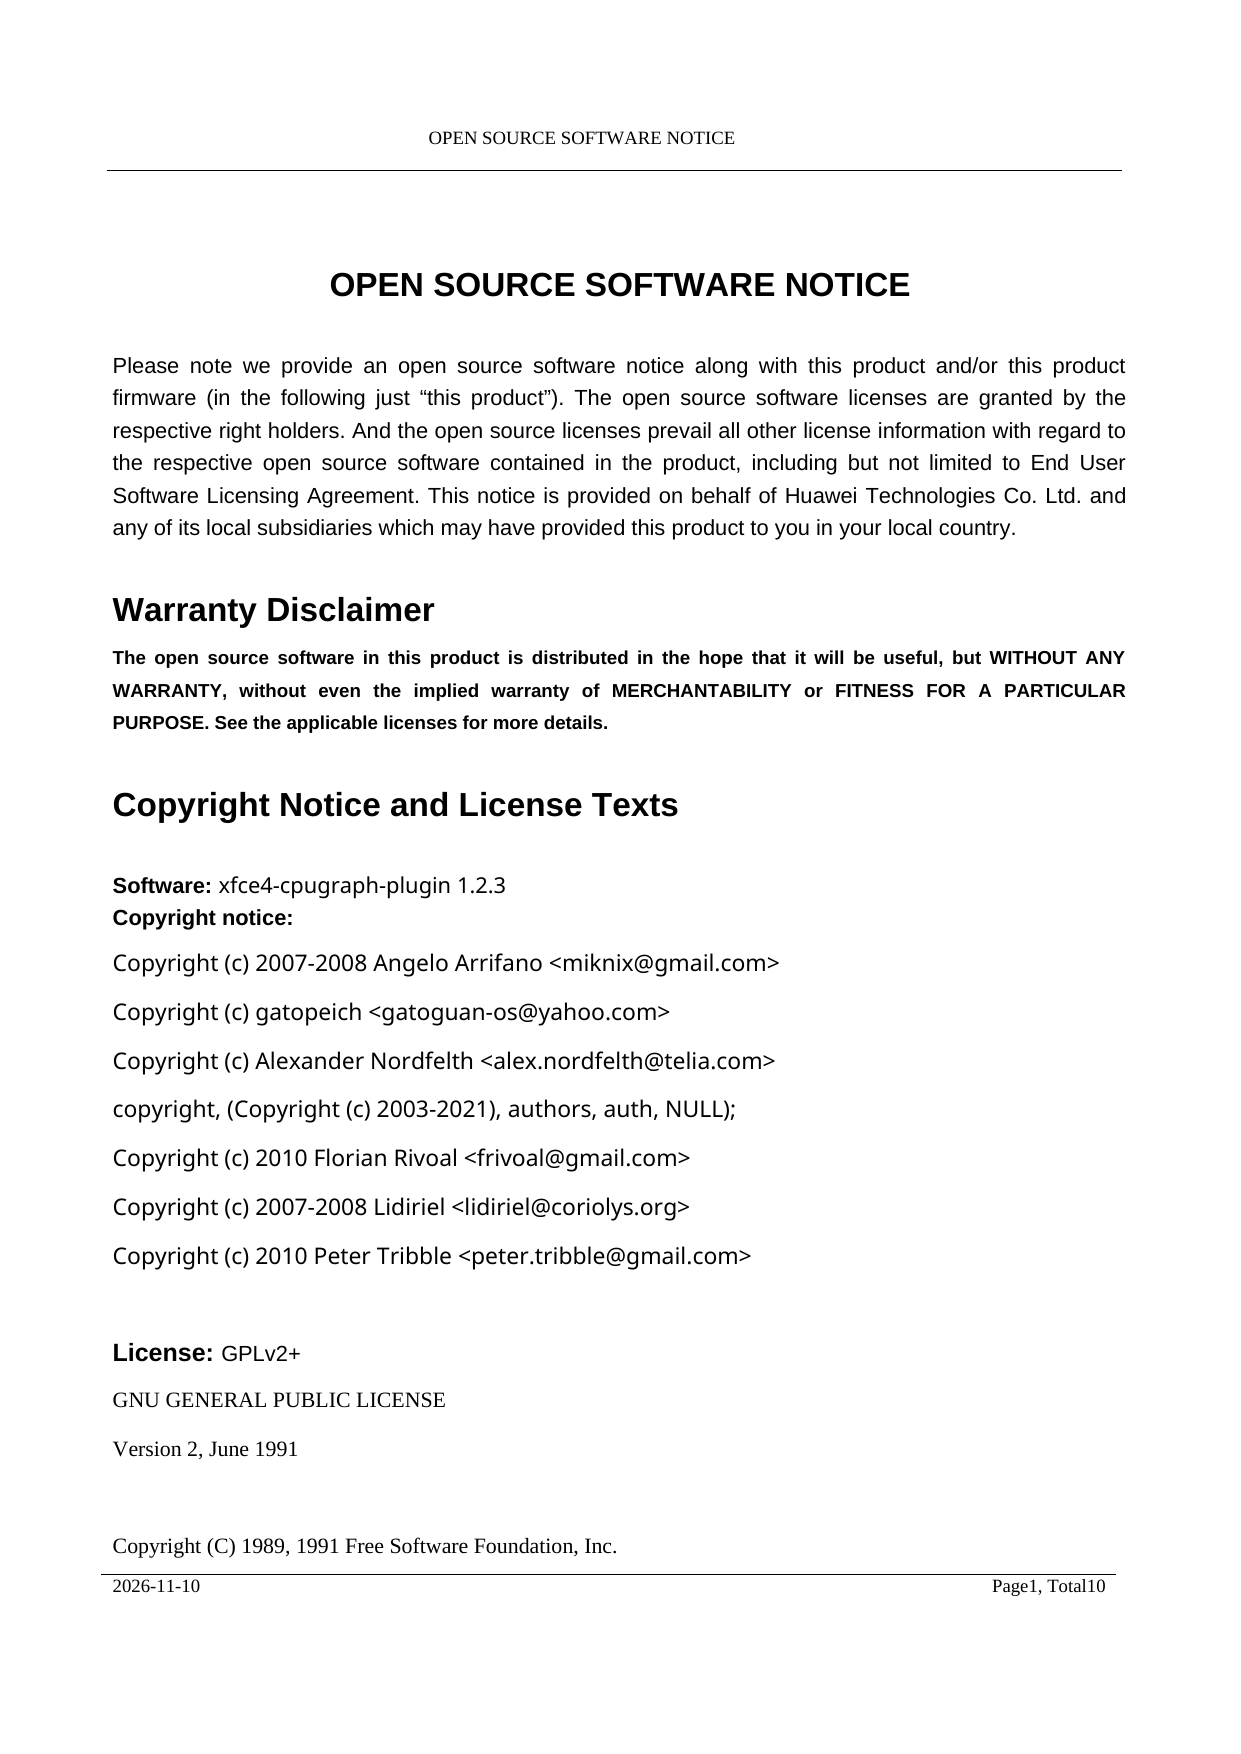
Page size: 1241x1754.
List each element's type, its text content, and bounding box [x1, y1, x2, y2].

text Warranty Disclaimer [112, 576, 1128, 641]
text Please note we provide an open source software notice along with this product and/or this product firmware (in the following just “this product”). The open source software licenses are granted by the respective right holders. And the open source licenses prevail all other license information with regard to the respective open source software contained in the product, including but not limited to End User Software Licensing Agreement. This notice is provided on behalf of Huawei Technologies Co. Ltd. and any of its local subsidiaries which may have provided this product to you in your local country. [112, 349, 1128, 544]
text OPEN SOURCE SOFTWARE NOTICE [112, 251, 1128, 316]
text License: GPLv2+ [112, 1337, 1128, 1369]
text The open source software in this product is distributed in the hope that it will be useful, but WITHOUT ANY WARRANTY, without even the implied warranty of MERCHANTABILITY or FITNESS FOR A PARTICULAR PURPOSE. See the applicable licenses for more details. [112, 641, 1128, 739]
text Copyright (c) 2007-2008 Angelo Arrifano <miknix@gmail.com> Copyright (c) gatopeich <gatoguan-os@yahoo.com> Copyright (c) Alexander Nordfelth <alex.nordfelth@telia.com> copyright, (Copyright (c) 2003-2021), authors, auth, NULL); Copyright (c) 2010 Florian Rivoal <frivoal@gmail.com> Copyright (c) 2007-2008 Lidiriel <lidiriel@coriolys.org> Copyright (c) 2010 Peter Tribble <peter.tribble@gmail.com> [112, 947, 1128, 1320]
text Copyright notice: [112, 901, 1128, 934]
text Copyright Notice and License Texts [112, 771, 1128, 836]
text Software: xfce4-cpugraph-plugin 1.2.3 [112, 869, 1128, 901]
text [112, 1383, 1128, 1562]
